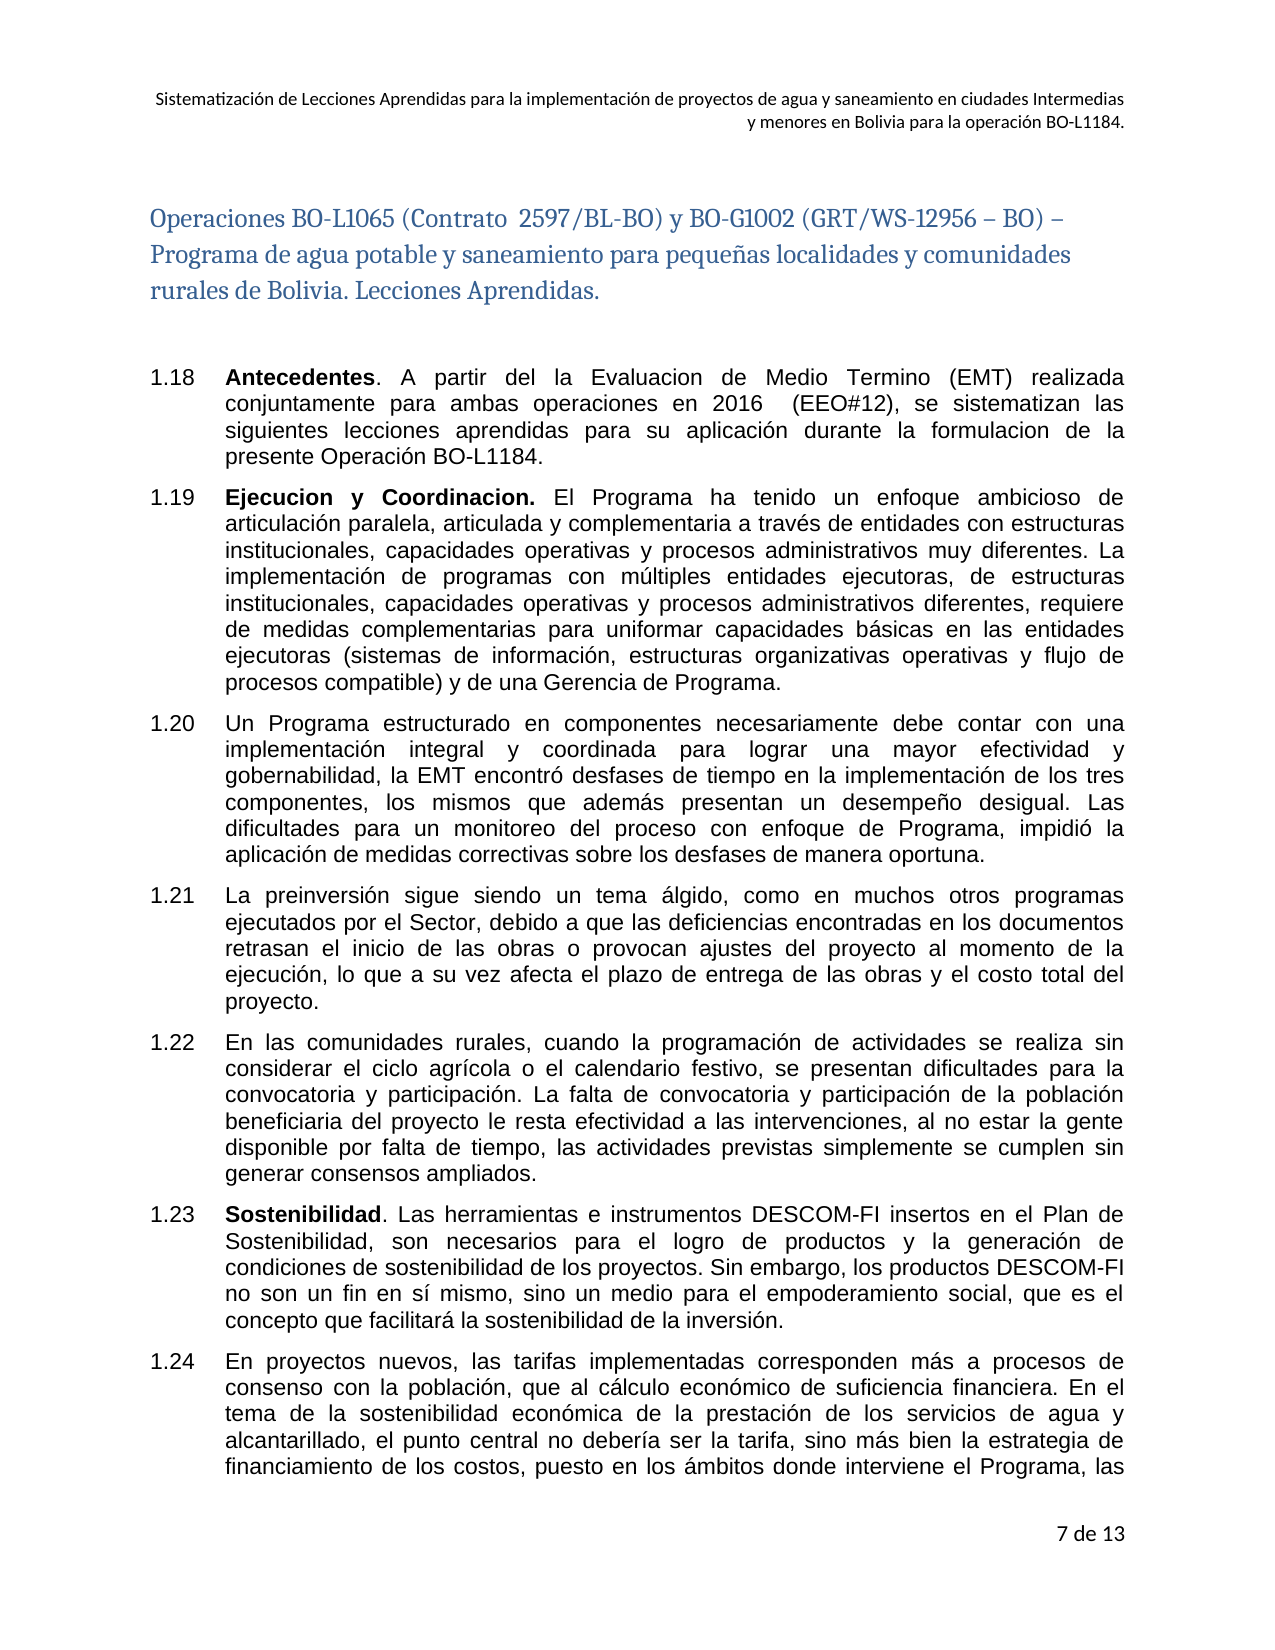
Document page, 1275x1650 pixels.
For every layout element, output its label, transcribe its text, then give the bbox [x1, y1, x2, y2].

list Ejecucion y Coordinacion. El Programa ha tenido un enfoque ambicioso de articulación paralela, articulada y complementaria a través de entidades con estructuras institucionales, capacidades operativas y procesos administrativos muy diferentes. La implementación de programas con múltiples entidades ejecutoras, de estructuras institucionales, capacidades operativas y procesos administrativos diferentes, requiere de medidas complementarias para uniformar capacidades básicas en las entidades ejecutoras (sistemas de información, estructuras organizativas operativas y flujo de procesos compatible) y de una Gerencia de Programa. [150, 484, 1125, 695]
subtitle Operaciones BO-L1065 (Contrato 2597/BL-BO) y BO-G1002 (GRT/WS-12956 – BO) – Programa de agua potable y saneamiento para pequeñas localidades y comunidades rurales de Bolivia. Lecciones Aprendidas. [150, 203, 1125, 306]
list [150, 1348, 1125, 1479]
list Sostenibilidad. Las herramientas e instrumentos DESCOM-FI insertos en el Plan de Sostenibilidad, son necesarios para el logro de productos y la generación de condiciones de sostenibilidad de los proyectos. Sin embargo, los productos DESCOM-FI no son un fin en sí mismo, sino un medio para el empoderamiento social, que es el concepto que facilitará la sostenibilidad de la inversión. [150, 1201, 1125, 1333]
list Antecedentes. A partir del la Evaluacion de Medio Termino (EMT) realizada conjuntamente para ambas operaciones en 2016 (EEO#12), se sistematizan las siguientes lecciones aprendidas para su aplicación durante la formulacion de la presente Operación BO-L1184. [150, 364, 1125, 469]
list En las comunidades rurales, cuando la programación de actividades se realiza sin considerar el ciclo agrícola o el calendario festivo, se presentan dificultades para la convocatoria y participación. La falta de convocatoria y participación de la población beneficiaria del proyecto le resta efectividad a las intervenciones, al no estar la gente disponible por falta de tiempo, las actividades previstas simplemente se cumplen sin generar consensos ampliados. [150, 1028, 1125, 1187]
list Un Programa estructurado en componentes necesariamente debe contar con una implementación integral y coordinada para lograr una mayor efectividad y gobernabilidad, la EMT encontró desfases de tiempo en la implementación de los tres componentes, los mismos que además presentan un desempeño desigual. Las dificultades para un monitoreo del proceso con enfoque de Programa, impidió la aplicación de medidas correctivas sobre los desfases de manera oportuna. [150, 709, 1125, 868]
list La preinversión sigue siendo un tema álgido, como en muchos otros programas ejecutados por el Sector, debido a que las deficiencias encontradas en los documentos retrasan el inicio de las obras o provocan ajustes del proyecto al momento de la ejecución, lo que a su vez afecta el plazo de entrega de las obras y el costo total del proyecto. [150, 882, 1125, 1014]
